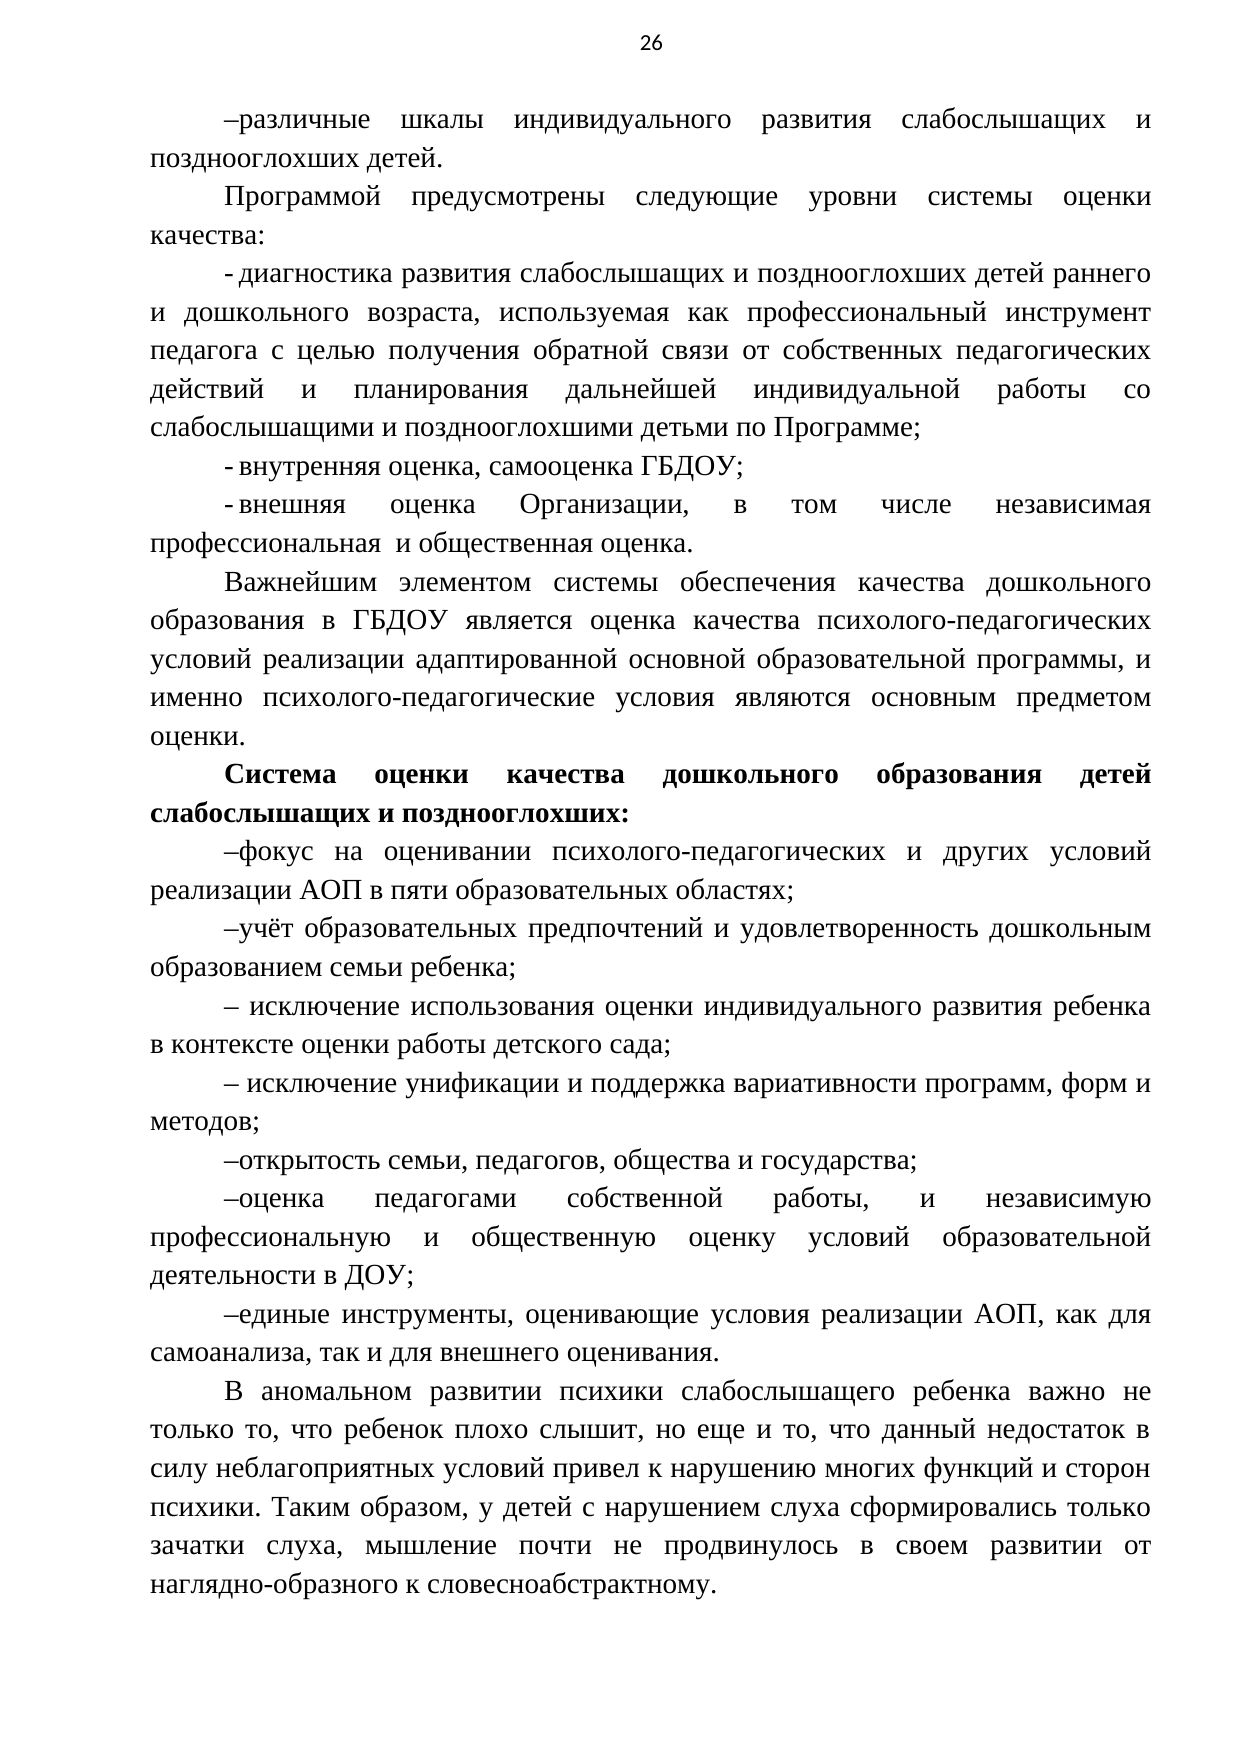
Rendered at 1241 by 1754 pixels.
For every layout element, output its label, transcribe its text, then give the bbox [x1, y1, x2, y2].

list –различные шкалы индивидуального развития слабослышащих и позднооглохших детей. [150, 101, 1152, 173]
list – исключение унификации и поддержка вариативности программ, форм и методов; [150, 1065, 1152, 1137]
list Программой предусмотрены следующие уровни системы оценки качества: [150, 178, 1152, 250]
list Важнейшим элементом системы обеспечения качества дошкольного образования в ГБДОУ является оценка качества психолого-педагогических условий реализации адаптированной основной образовательной программы, и именно психолого-педагогические условия являются основным предметом оценки. [150, 564, 1152, 751]
list –учёт образовательных предпочтений и удовлетворенность дошкольным образованием семьи ребенка; [150, 911, 1152, 983]
list –единые инструменты, оценивающие условия реализации АОП, как для самоанализа, так и для внешнего оценивания. [150, 1296, 1152, 1368]
list –фокус на оценивании психолого-педагогических и других условий реализации АОП в пяти образовательных областях; [150, 833, 1152, 906]
list - внутренняя оценка, самооценка ГБДОУ; [150, 448, 1152, 482]
list - диагностика развития слабослышащих и позднооглохших детей раннего и дошкольного возраста, используемая как профессиональный инструмент педагога с целью получения обратной связи от собственных педагогических действий и планирования дальнейшей индивидуальной работы со слабослышащими и позднооглохшими детьми по Программе; [150, 255, 1152, 443]
list Система оценки качества дошкольного образования детей слабослышащих и позднооглохших: [150, 756, 1152, 828]
list - внешняя оценка Организации, в том числе независимая профессиональная и общественная оценка. [150, 487, 1152, 559]
list –оценка педагогами собственной работы, и независимую профессиональную и общественную оценку условий образовательной деятельности в ДОУ; [150, 1180, 1152, 1291]
list – исключение использования оценки индивидуального развития ребенка в контексте оценки работы детского сада; [150, 988, 1152, 1060]
list В аномальном развитии психики слабослышащего ребенка важно не только то, что ребенок плохо слышит, но еще и то, что данный недостаток в силу неблагоприятных условий привел к нарушению многих функций и сторон психики. Таким образом, у детей с нарушением слуха сформировались только зачатки слуха, мышление почти не продвинулось в своем развитии от наглядно-образного к словесноабстрактному. [150, 1373, 1152, 1599]
list –открытость семьи, педагогов, общества и государства; [150, 1142, 1152, 1175]
